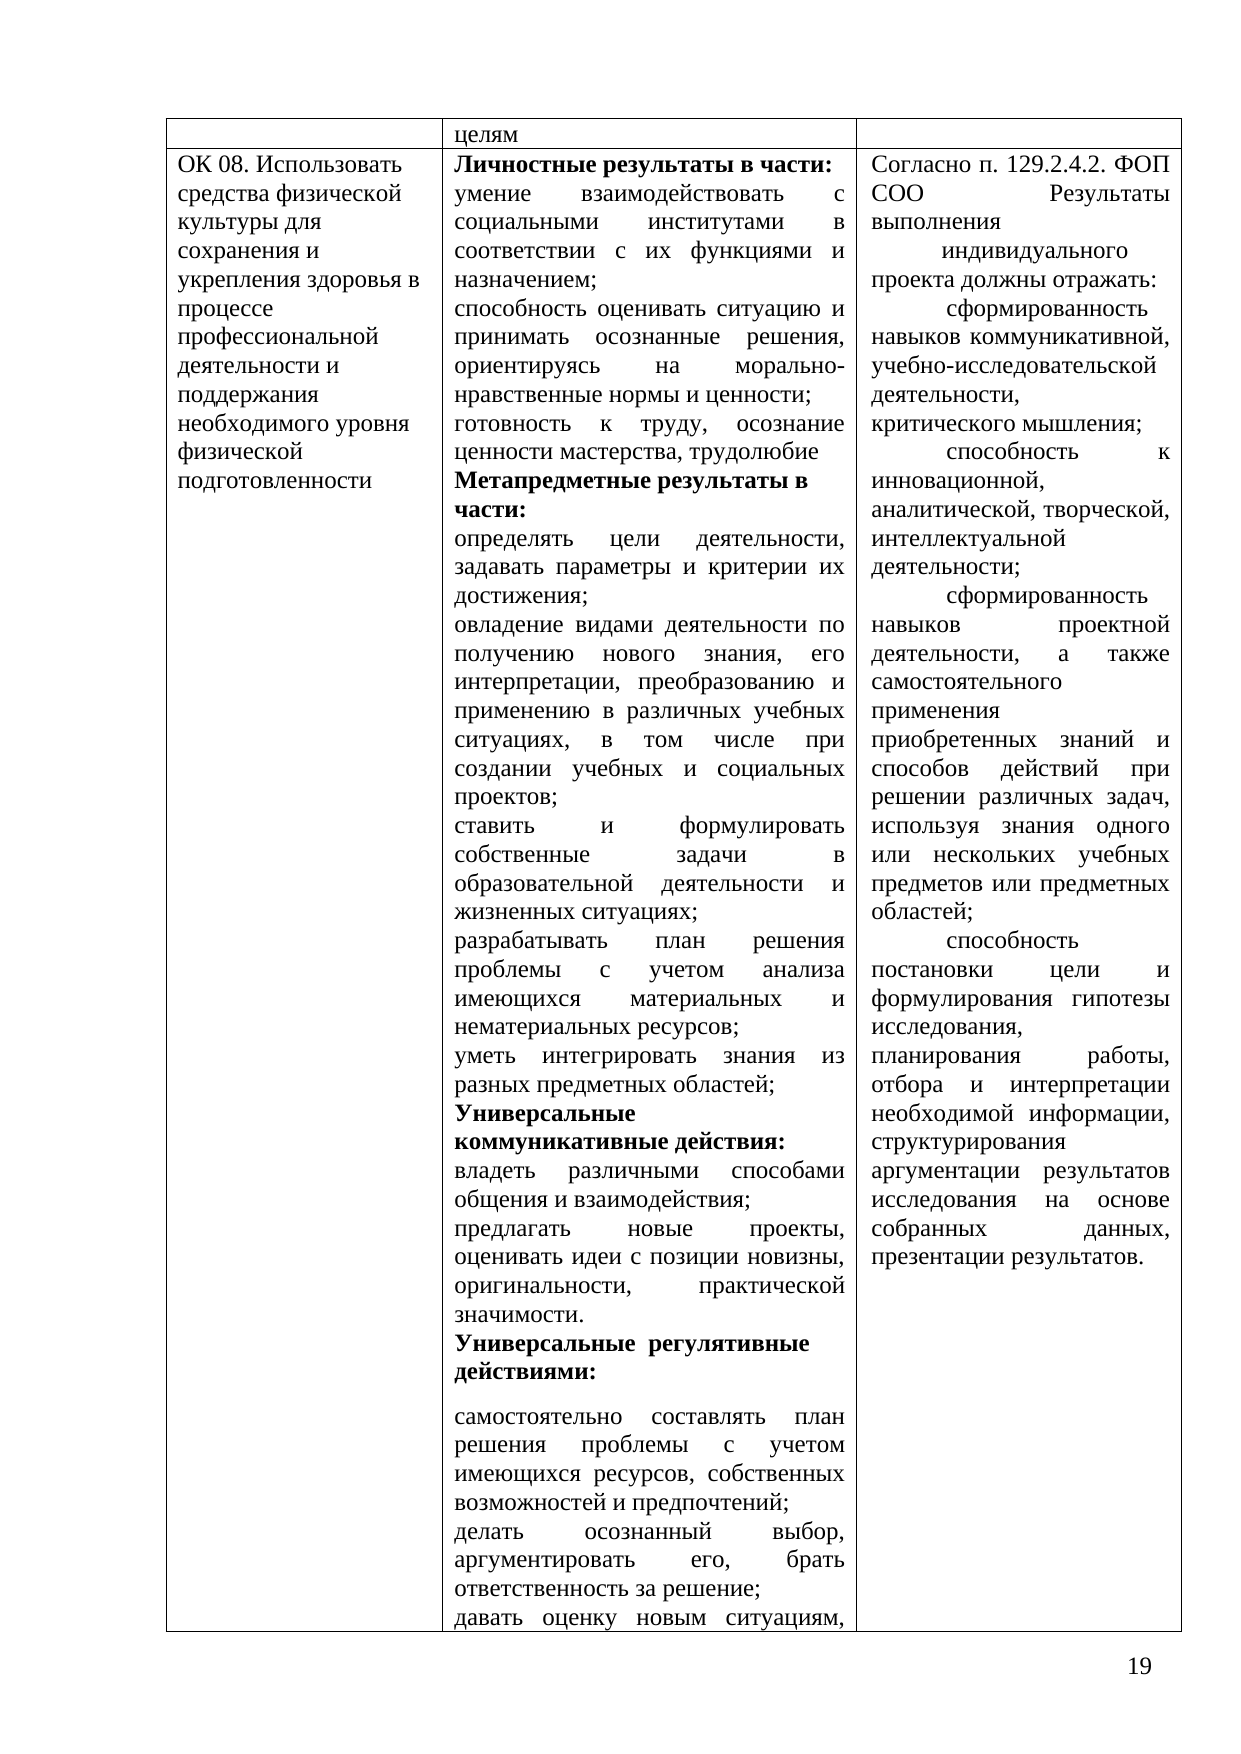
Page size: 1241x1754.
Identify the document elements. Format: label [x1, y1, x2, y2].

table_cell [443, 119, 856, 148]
table_cell [857, 149, 1181, 1631]
table_cell [167, 149, 442, 1631]
table_cell [443, 149, 856, 1631]
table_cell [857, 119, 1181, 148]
table_cell [167, 119, 442, 148]
